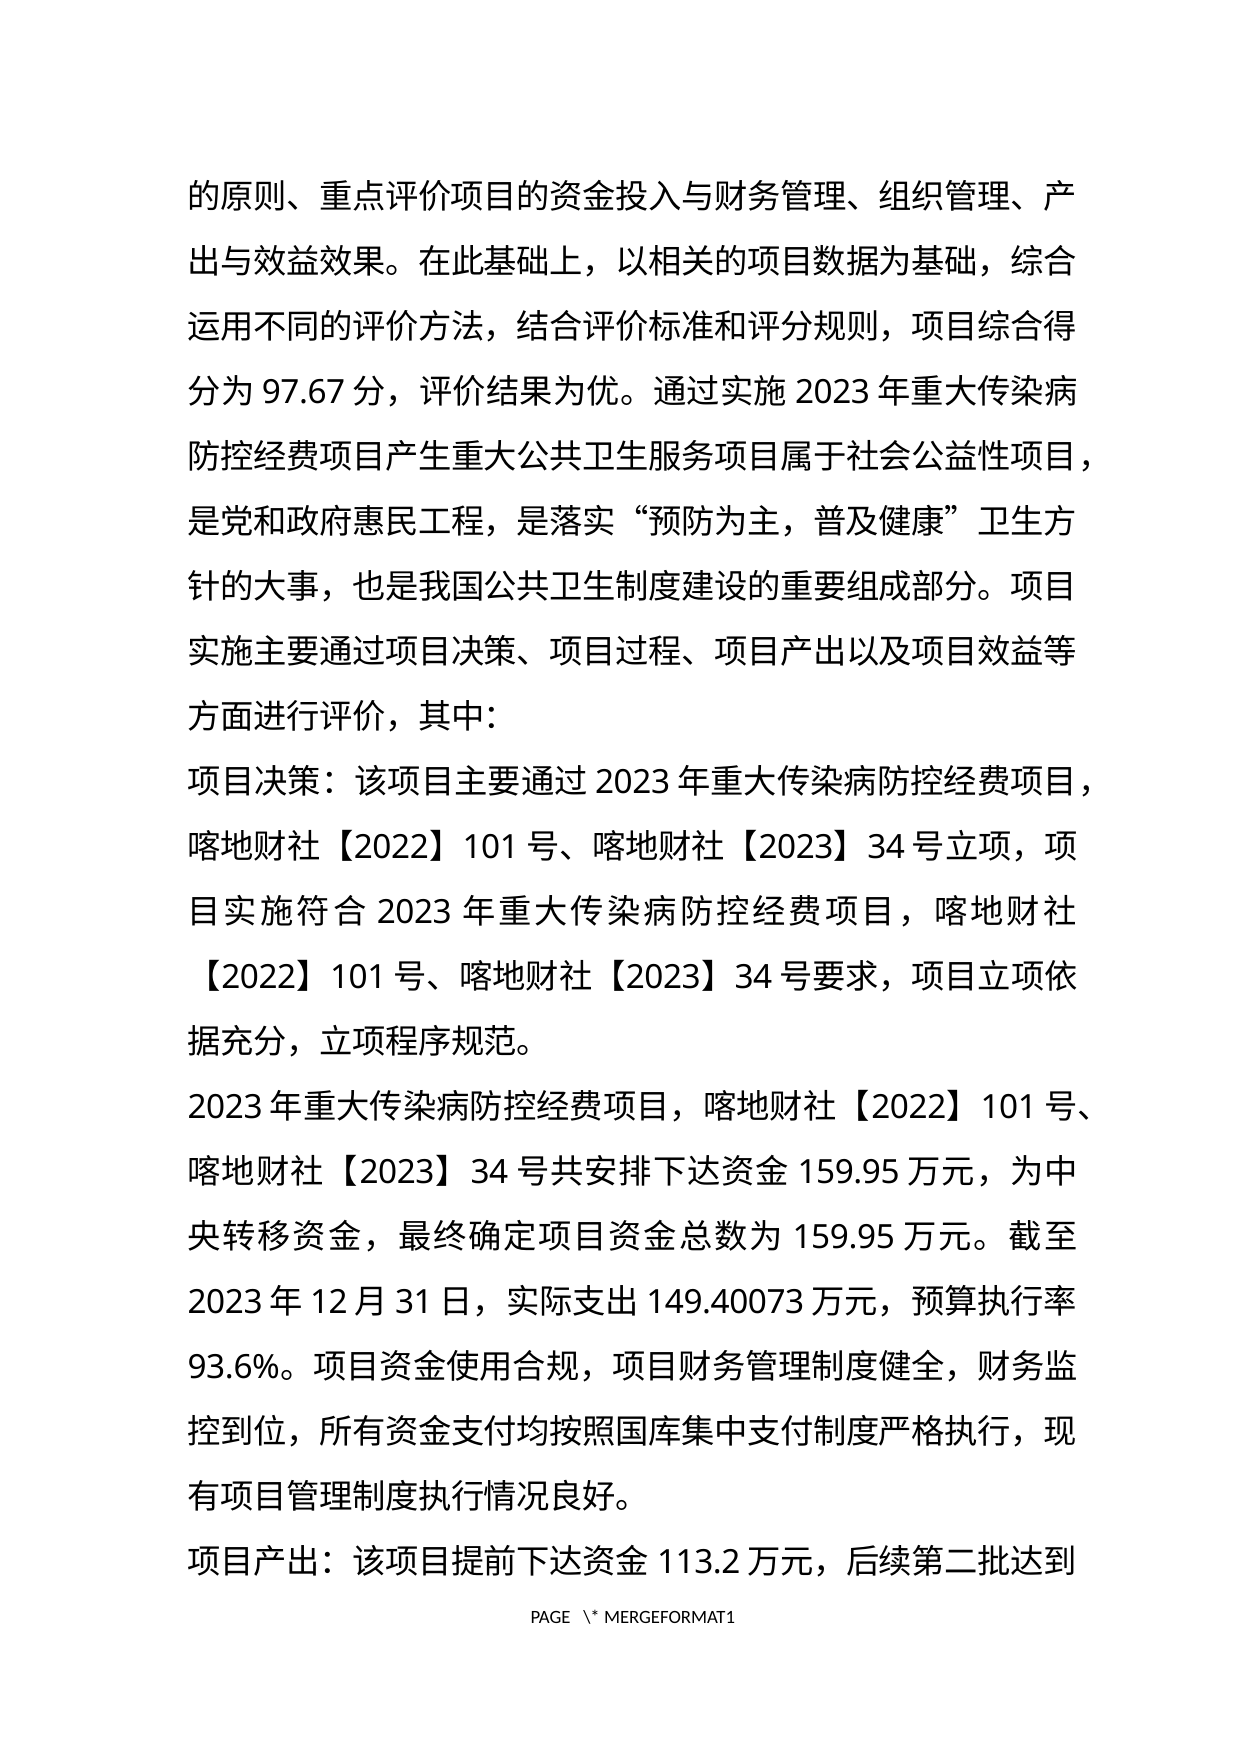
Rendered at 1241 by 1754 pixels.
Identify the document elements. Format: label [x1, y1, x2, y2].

text [187, 162, 1078, 1592]
